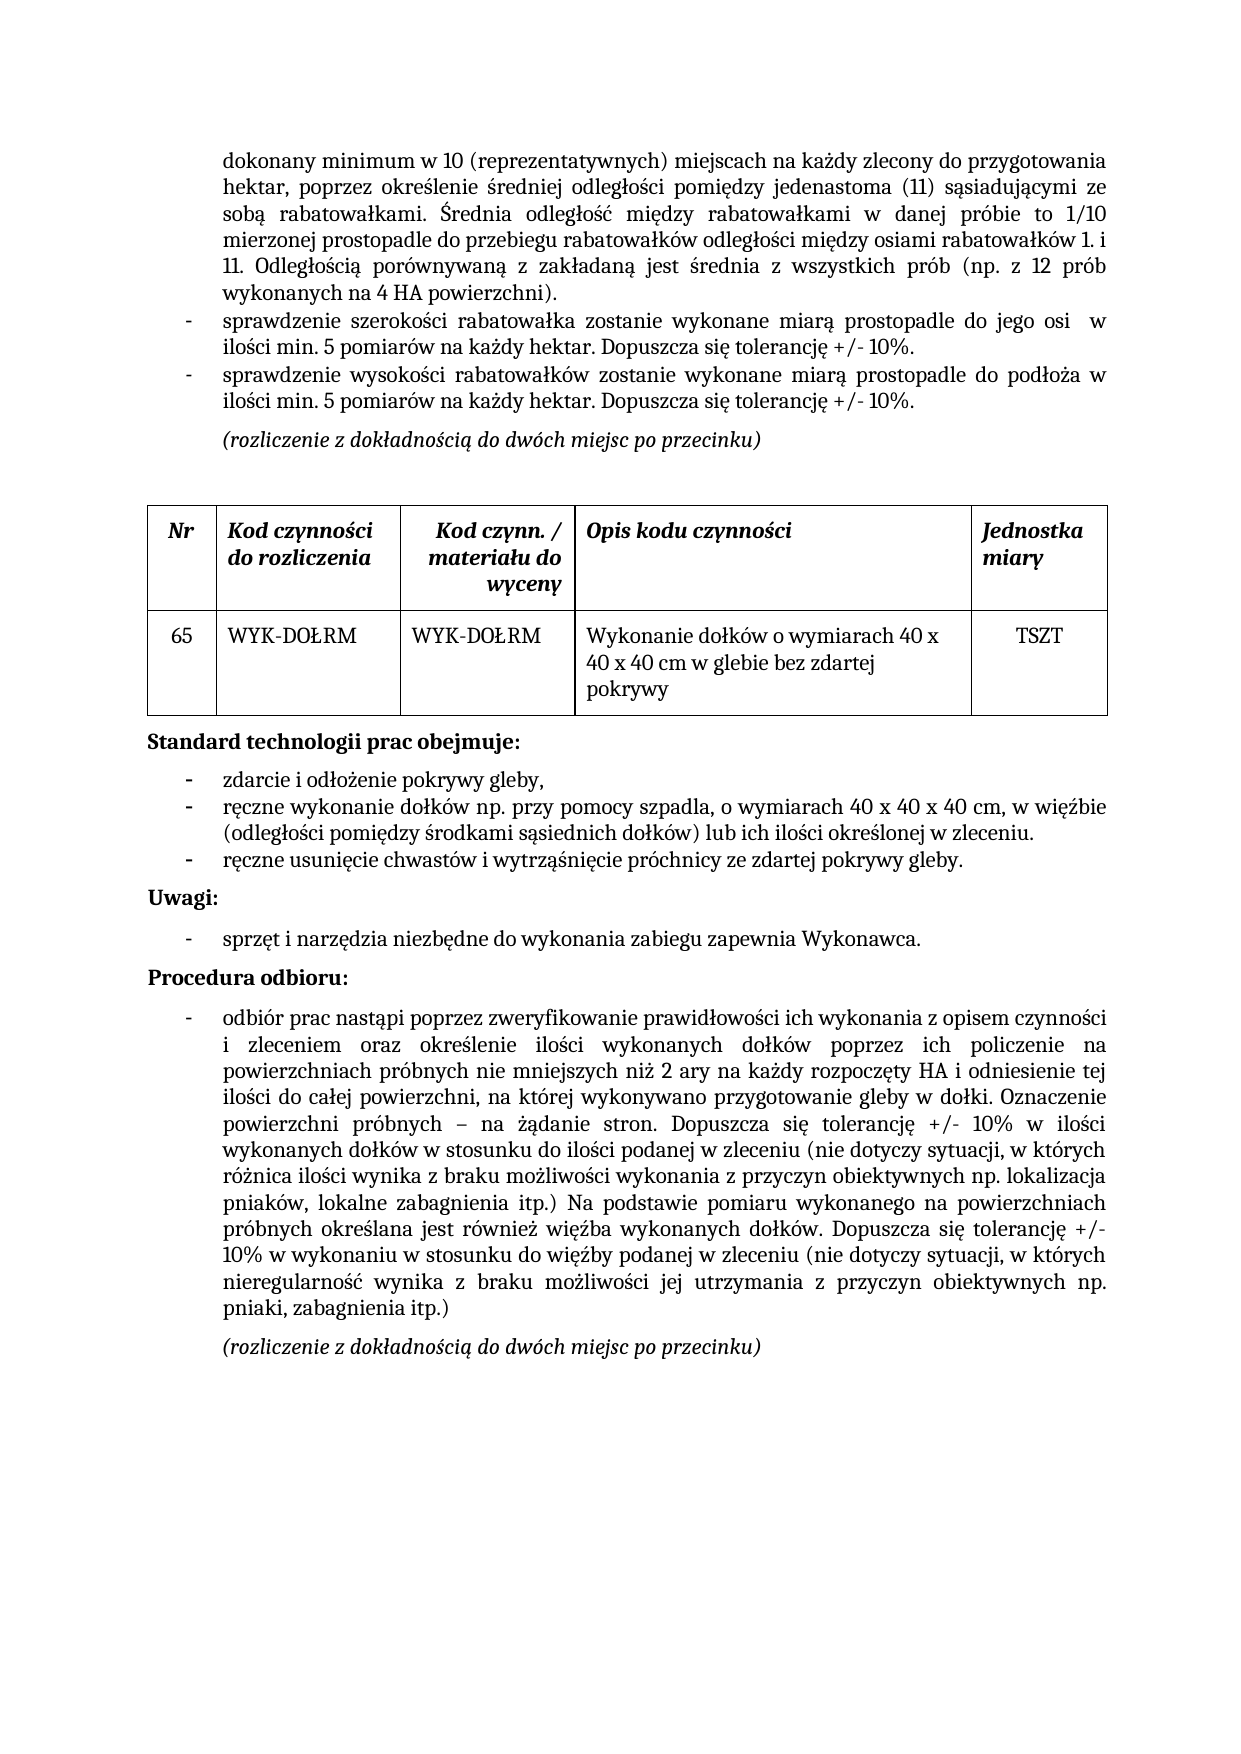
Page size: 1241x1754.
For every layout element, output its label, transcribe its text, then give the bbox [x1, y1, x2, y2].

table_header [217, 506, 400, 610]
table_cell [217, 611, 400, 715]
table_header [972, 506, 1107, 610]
list zdarcie i odłożenie pokrywy gleby, [185, 767, 1107, 794]
text Uwagi: [148, 885, 1107, 912]
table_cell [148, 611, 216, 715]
list ręczne usunięcie chwastów i wytrząśnięcie próchnicy ze zdartej pokrywy gleby. [185, 846, 1107, 873]
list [185, 148, 1107, 306]
list ręczne wykonanie dołków np. przy pomocy szpadla, o wymiarach 40 x 40 x 40 cm, w więźbie (odległości pomiędzy środkami sąsiednich dołków) lub ich ilości określonej w zleceniu. [185, 794, 1107, 846]
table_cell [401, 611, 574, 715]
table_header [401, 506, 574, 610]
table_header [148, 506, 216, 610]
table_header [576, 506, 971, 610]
text (rozliczenie z dokładnością do dwóch miejsc po przecinku) [148, 427, 1107, 453]
list sprawdzenie szerokości rabatowałka zostanie wykonane miarą prostopadle do jego osi w ilości min. 5 pomiarów na każdy hektar. Dopuszcza się tolerancję +/- 10%. [185, 306, 1107, 360]
list odbiór prac nastąpi poprzez zweryfikowanie prawidłowości ich wykonania z opisem czynności i zleceniem oraz określenie ilości wykonanych dołków poprzez ich policzenie na powierzchniach próbnych nie mniejszych niż 2 ary na każdy rozpoczęty HA i odniesienie tej ilości do całej powierzchni, na której wykonywano przygotowanie gleby w dołki. Oznaczenie powierzchni próbnych – na żądanie stron. Dopuszcza się tolerancję +/- 10% w ilości wykonanych dołków w stosunku do ilości podanej w zleceniu (nie dotyczy sytuacji, w których różnica ilości wynika z braku możliwości wykonania z przyczyn obiektywnych np. lokalizacja pniaków, lokalne zabagnienia itp.) Na podstawie pomiaru wykonanego na powierzchniach próbnych określana jest również więźba wykonanych dołków. Dopuszcza się tolerancję +/- 10% w wykonaniu w stosunku do więźby podanej w zleceniu (nie dotyczy sytuacji, w których nieregularność wynika z braku możliwości jej utrzymania z przyczyn obiektywnych np. pniaki, zabagnienia itp.) [185, 1003, 1107, 1321]
list sprzęt i narzędzia niezbędne do wykonania zabiegu zapewnia Wykonawca. [185, 924, 1107, 952]
text Procedura odbioru: [148, 964, 1107, 991]
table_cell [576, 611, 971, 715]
list sprawdzenie wysokości rabatowałków zostanie wykonane miarą prostopadle do podłoża w ilości min. 5 pomiarów na każdy hektar. Dopuszcza się tolerancję +/- 10%. [185, 360, 1107, 414]
text (rozliczenie z dokładnością do dwóch miejsc po przecinku) [148, 1334, 1107, 1360]
text Standard technologii prac obejmuje: [148, 728, 1107, 755]
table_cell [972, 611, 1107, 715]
